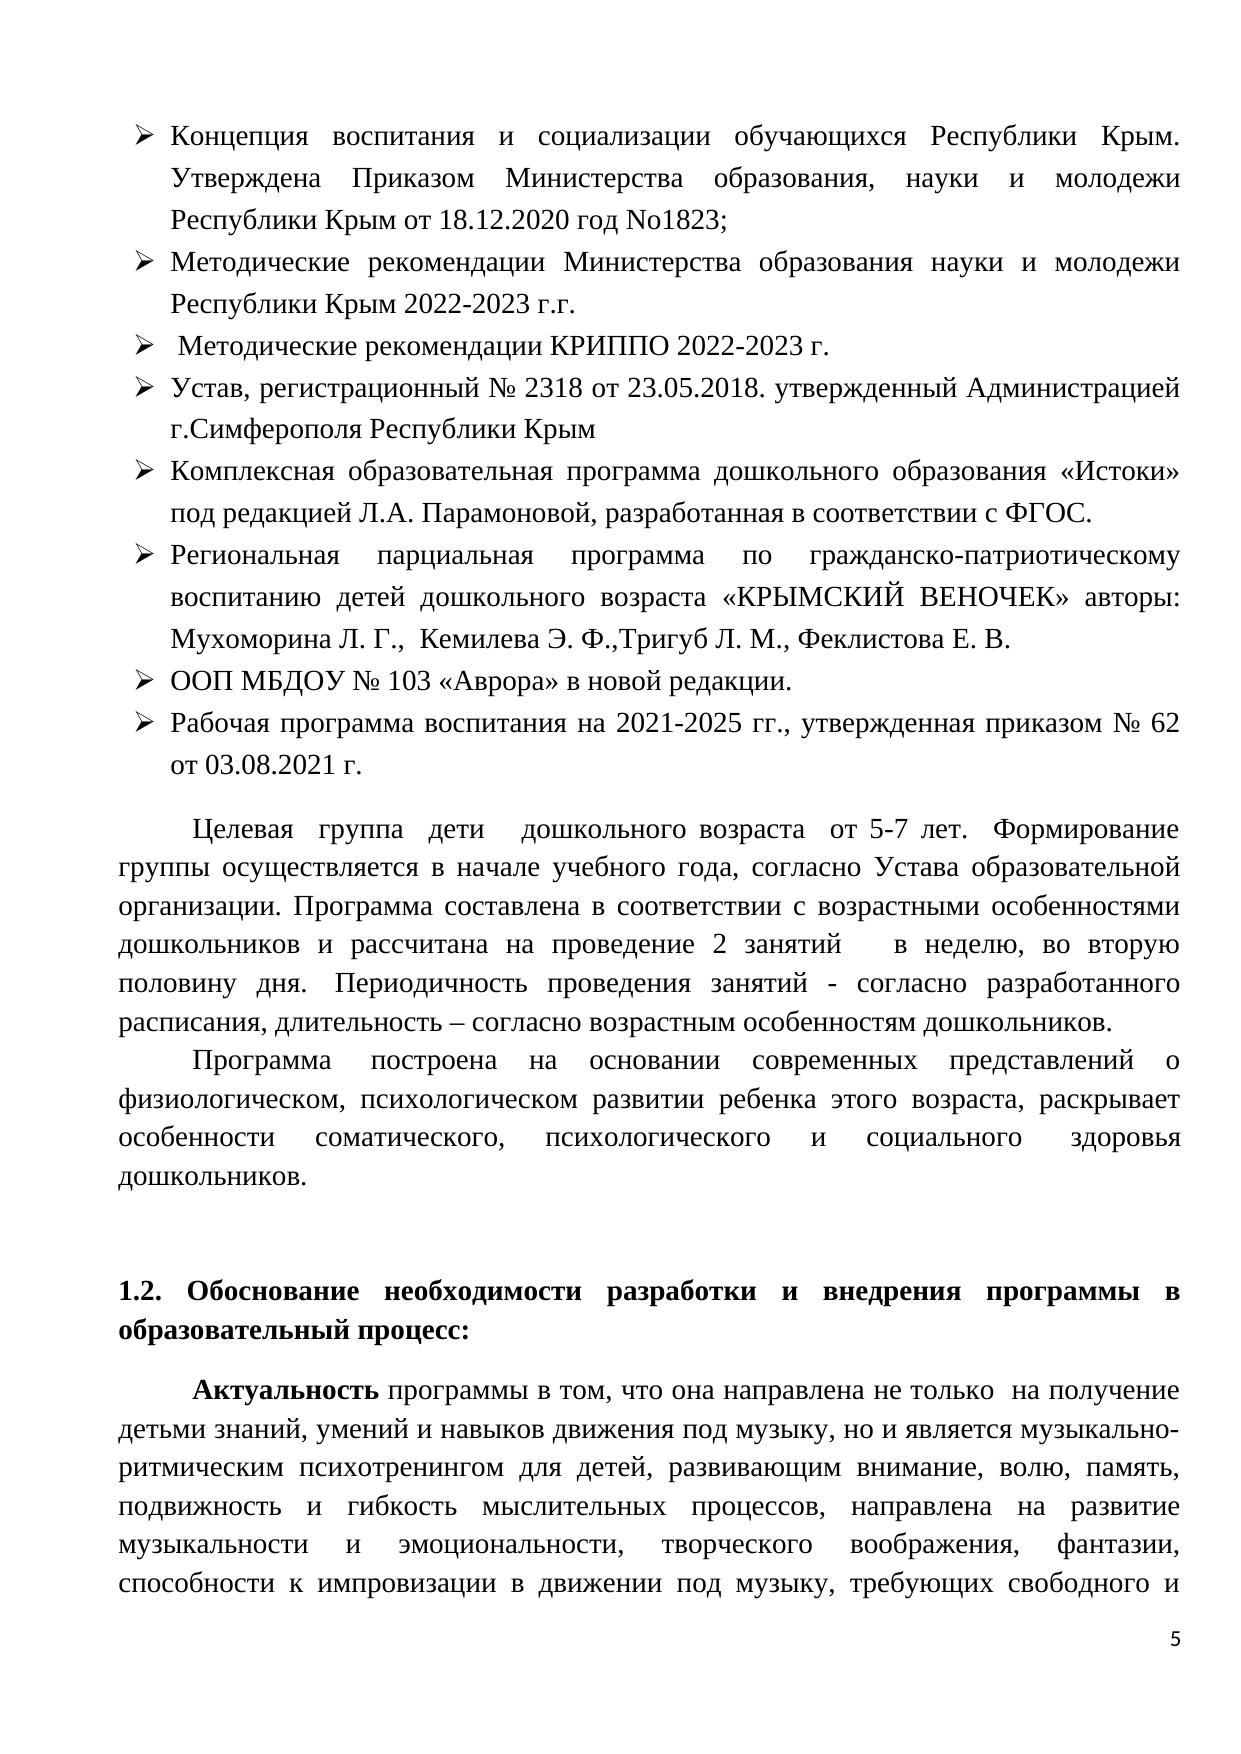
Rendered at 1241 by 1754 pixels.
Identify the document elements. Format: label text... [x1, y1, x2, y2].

list Методические рекомендации КРИППО 2022-2023 г. [133, 328, 1181, 361]
list Рабочая программа воспитания на 2021-2025 гг., утвержденная приказом № 62 от 03.08.2021 г. [133, 705, 1181, 781]
text Целевая группа дети дошкольного возраста от 5-7 лет. Формирование группы осуществляется в начале учебного года, согласно Устава образовательной организации. Программа составлена в соответствии с возрастными особенностями дошкольников и рассчитана на проведение 2 занятий в неделю, во вторую половину дня. Периодичность проведения занятий - согласно разработанного расписания, длительность – согласно возрастным особенностям дошкольников. [118, 811, 1181, 1037]
list ООП МБДОУ № 103 «Аврора» в новой редакции. [133, 663, 1181, 697]
list Концепция воспитания и социализации обучающихся Республики Крым. Утверждена Приказом Министерства образования, науки и молодежи Республики Крым от 18.12.2020 год No1823; [133, 118, 1181, 236]
list 1.2. Обоснование необходимости разработки и внедрения программы в образовательный процесс: [118, 1273, 1181, 1346]
text Программа построена на основании современных представлений о физиологическом, психологическом развитии ребенка этого возраста, раскрывает особенности соматического, психологического и социального здоровья дошкольников. [118, 1042, 1181, 1191]
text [118, 1372, 1181, 1599]
list Комплексная образовательная программа дошкольного образования «Истоки» под редакцией Л.А. Парамоновой, разработанная в соответствии с ФГОС. [133, 453, 1181, 529]
list Методические рекомендации Министерства образования науки и молодежи Республики Крым 2022-2023 г.г. [133, 244, 1181, 319]
list Устав, регистрационный № 2318 от 23.05.2018. утвержденный Администрацией г.Симферополя Республики Крым [133, 370, 1181, 445]
list Региональная парциальная программа по гражданско-патриотическому воспитанию детей дошкольного возраста «КРЫМСКИЙ ВЕНОЧЕК» авторы: Мухоморина Л. Г., Кемилева Э. Ф.,Тригуб Л. М., Феклистова Е. В. [133, 537, 1181, 655]
